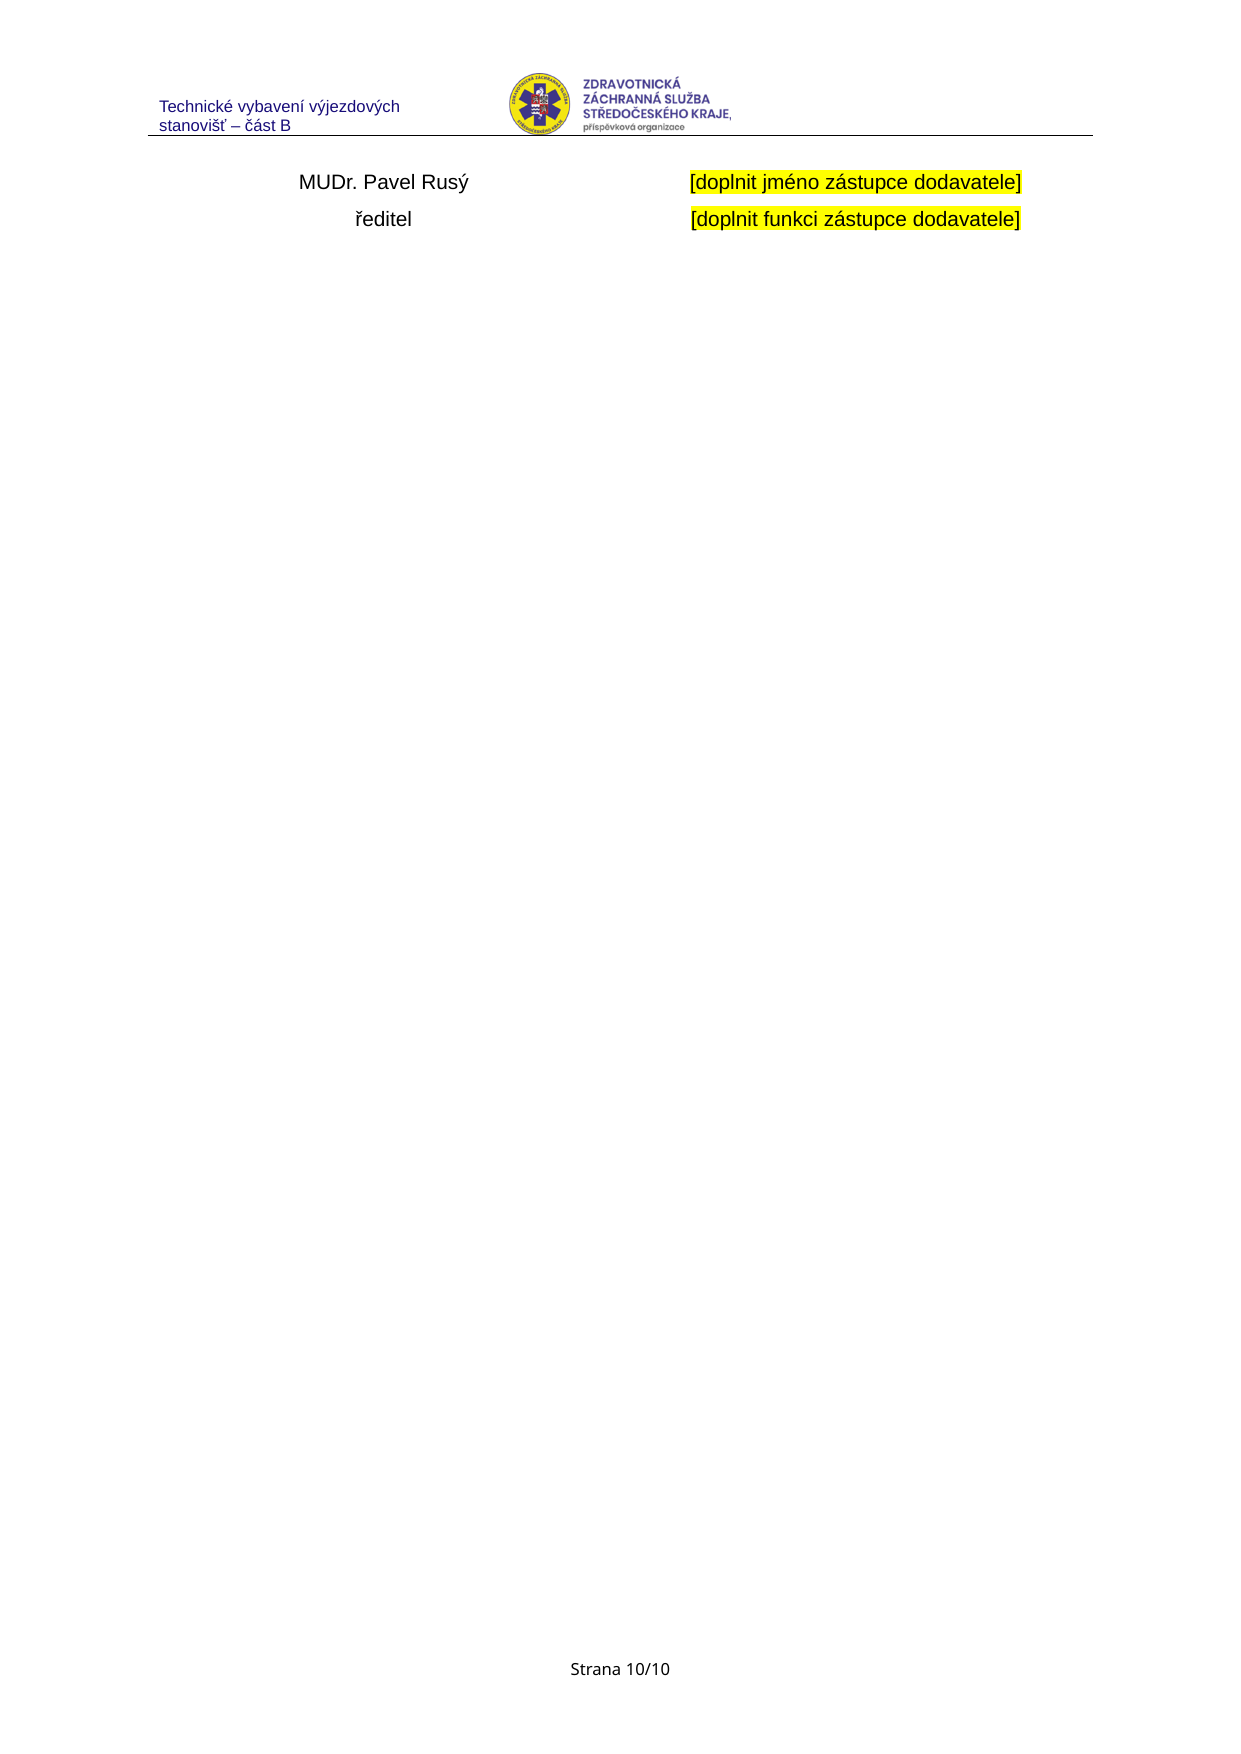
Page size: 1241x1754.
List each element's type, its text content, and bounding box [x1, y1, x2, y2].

table_cell [doplnit jméno zástupce dodavatele] [620, 164, 1092, 200]
table_cell ředitel [148, 200, 619, 237]
picture [509, 73, 731, 135]
table_cell [doplnit funkci zástupce dodavatele] [620, 200, 1092, 237]
table_cell MUDr. Pavel Rusý [148, 164, 619, 200]
